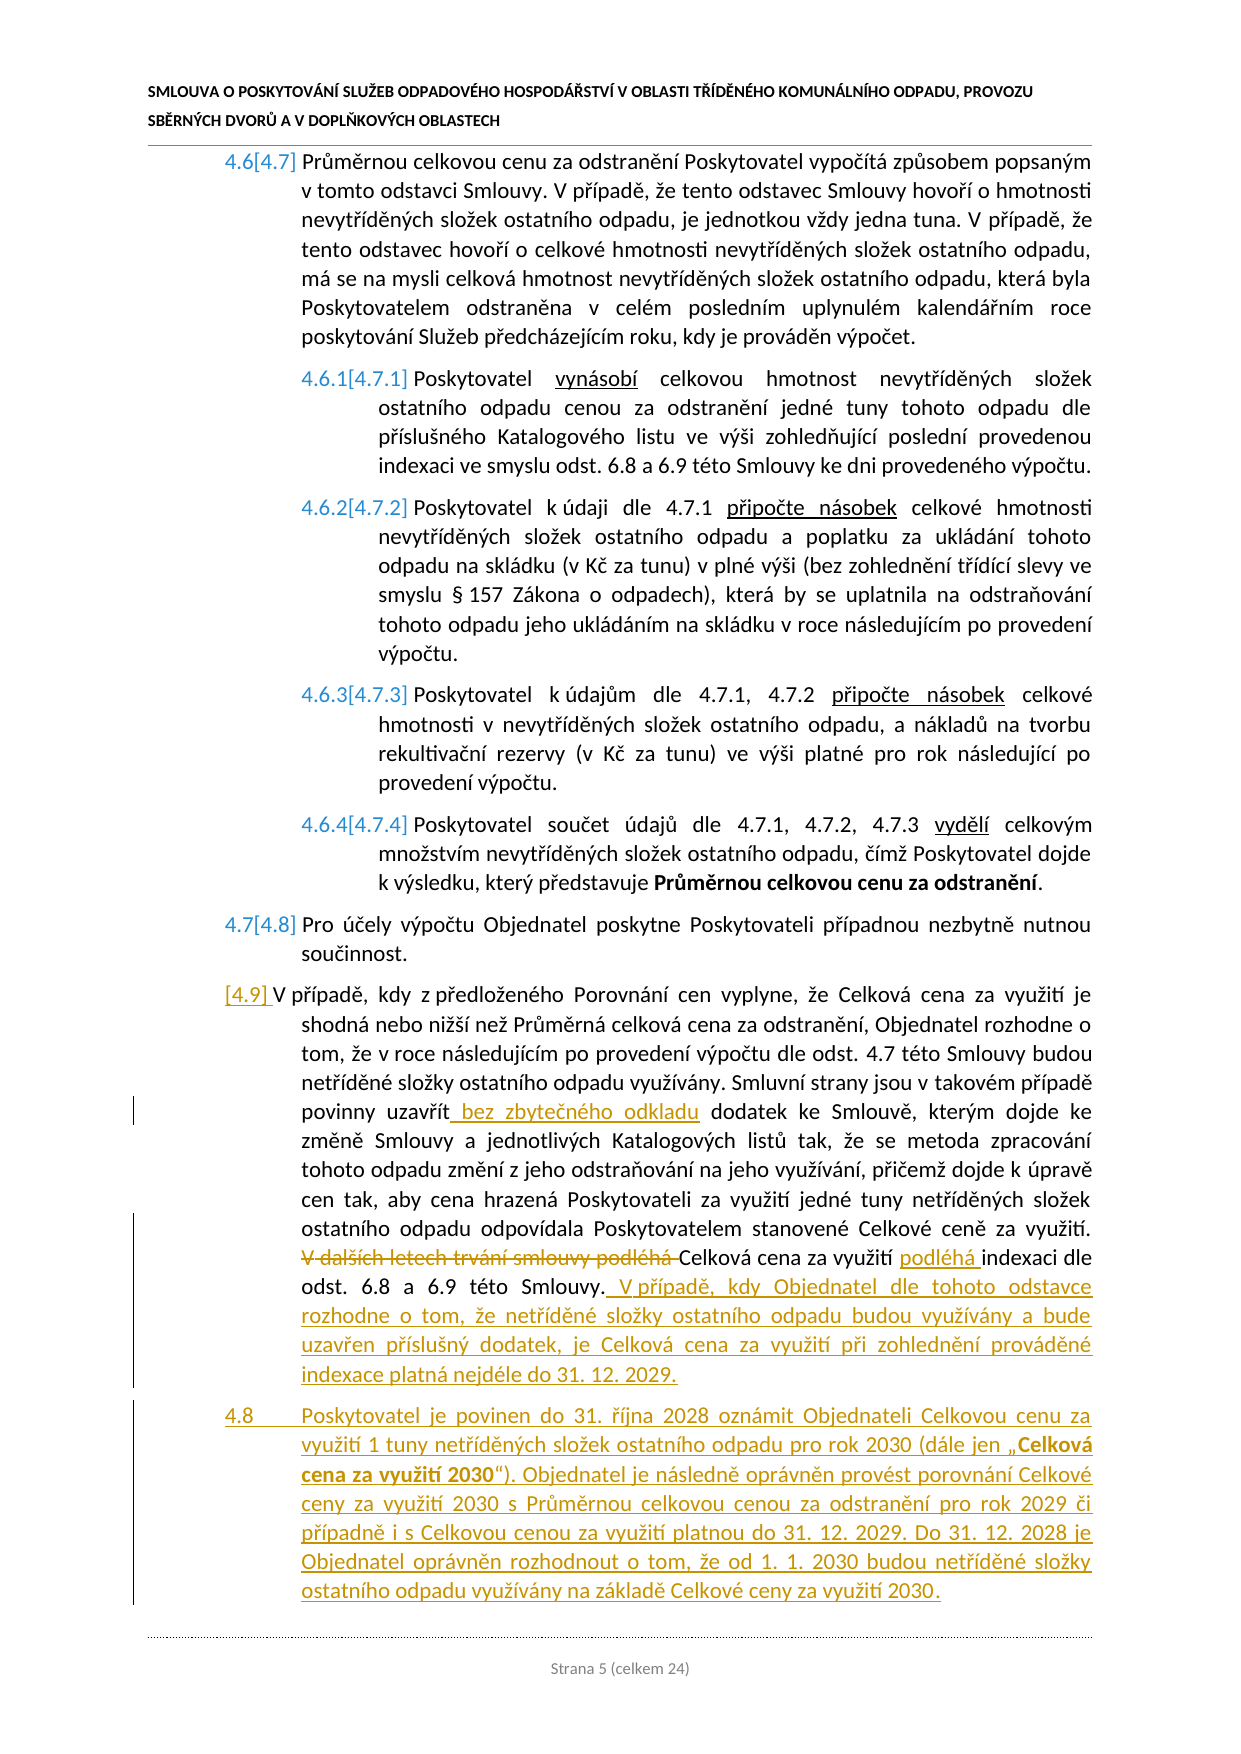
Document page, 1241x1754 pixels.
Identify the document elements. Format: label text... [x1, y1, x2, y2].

list Poskytovatel k údaji dle 4.7.1 připočte násobek celkové hmotnosti nevytříděných složek ostatního odpadu a poplatku za ukládání tohoto odpadu na skládku (v Kč za tunu) v plné výši (bez zohlednění třídící slevy ve smyslu § 157 Zákona o odpadech), která by se uplatnila na odstraňování tohoto odpadu jeho ukládáním na skládku v roce následujícím po provedení výpočtu. [301, 492, 1092, 667]
text V případě, kdy z předloženého Porovnání cen vyplyne, že Celková cena za využití je shodná nebo nižší než Průměrná celková cena za odstranění, Objednatel rozhodne o tom, že v roce následujícím po provedení výpočtu dle odst. 4.7 této Smlouvy budou netříděné složky ostatního odpadu využívány. Smluvní strany jsou v takovém případě povinny uzavřít dodatek ke Smlouvě, kterým dojde ke změně Smlouvy a jednotlivých Katalogových listů tak, že se metoda zpracování tohoto odpadu změní z jeho odstraňování na jeho využívání, přičemž dojde k úpravě cen tak, aby cena hrazená Poskytovateli za využití jedné tuny netříděných složek ostatního odpadu odpovídala Poskytovatelem stanovené Celkové ceně za využití. Celková cena za využití indexaci dle odst. 6.8 a 6.9 této Smlouvy. [224, 979, 1092, 1388]
text Průměrnou celkovou cenu za odstranění Poskytovatel vypočítá způsobem popsaným v tomto odstavci Smlouvy. V případě, že tento odstavec Smlouvy hovoří o hmotnosti nevytříděných složek ostatního odpadu, je jednotkou vždy jedna tuna. V případě, že tento odstavec hovoří o celkové hmotnosti nevytříděných složek ostatního odpadu, má se na mysli celková hmotnost nevytříděných složek ostatního odpadu, která byla Poskytovatelem odstraněna v celém posledním uplynulém kalendářním roce poskytování Služeb předcházejícím roku, kdy je prováděn výpočet. [224, 146, 1092, 350]
list Poskytovatel součet údajů dle 4.7.1, 4.7.2, 4.7.3 vydělí celkovým množstvím nevytříděných složek ostatního odpadu, čímž Poskytovatel dojde k výsledku, který představuje Průměrnou celkovou cenu za odstranění. [301, 809, 1092, 896]
text Pro účely výpočtu Objednatel poskytne Poskytovateli případnou nezbytně nutnou součinnost. [224, 909, 1092, 967]
list Poskytovatel vynásobí celkovou hmotnost nevytříděných složek ostatního odpadu cenou za odstranění jedné tuny tohoto odpadu dle příslušného Katalogového listu ve výši zohledňující poslední provedenou indexaci ve smyslu odst. 6.8 a 6.9 této Smlouvy ke dni provedeného výpočtu. [301, 363, 1092, 479]
list Poskytovatel k údajům dle 4.7.1, 4.7.2 připočte násobek celkové hmotnosti v nevytříděných složek ostatního odpadu, a nákladů na tvorbu rekultivační rezervy (v Kč za tunu) ve výši platné pro rok následující po provedení výpočtu. [301, 679, 1092, 796]
